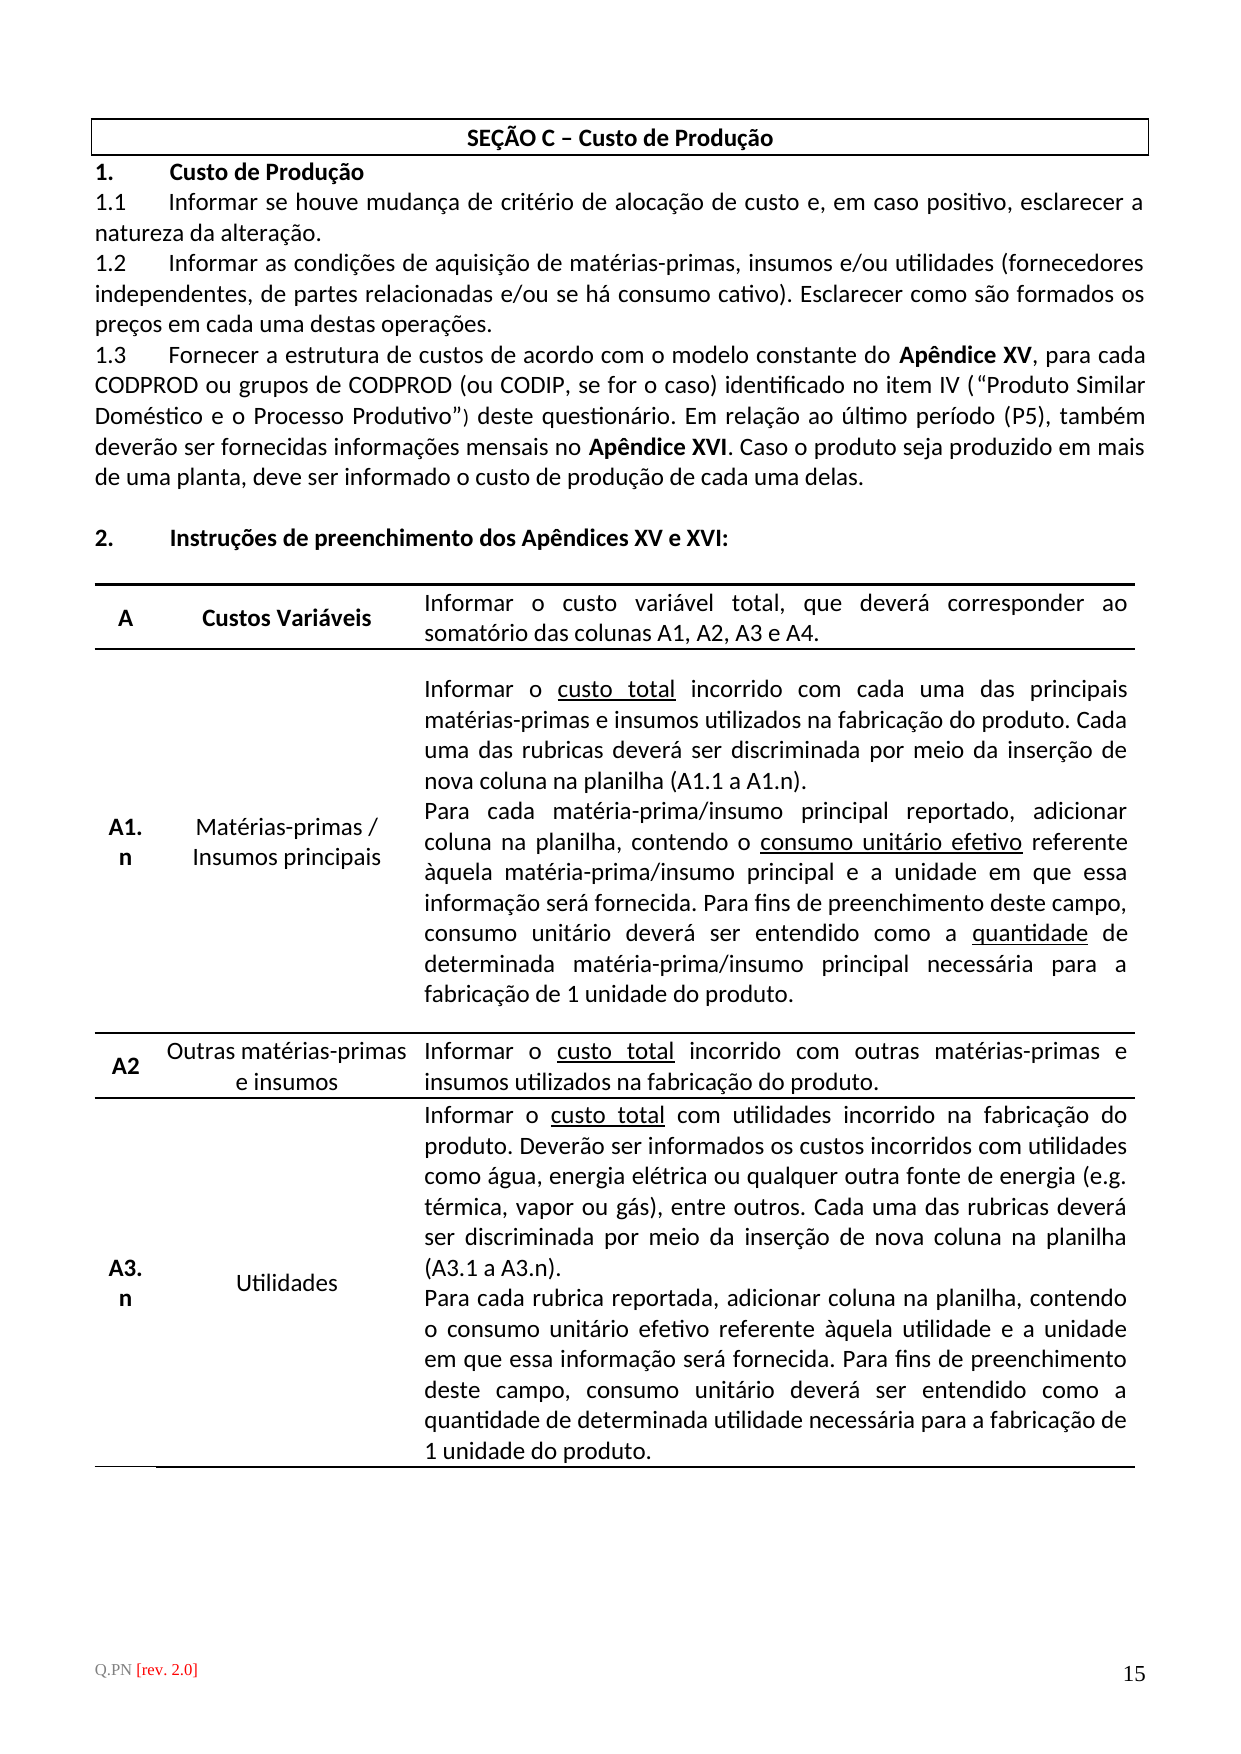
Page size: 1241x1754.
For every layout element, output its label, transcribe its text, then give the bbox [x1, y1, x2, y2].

table_cell Utilidades [156, 1099, 417, 1466]
table_cell Informar o custo total incorrido com outras matérias-primas e insumos utilizados na fabricação do produto. [417, 1034, 1135, 1097]
table_header Custos Variáveis [156, 586, 417, 648]
table_cell Outras matérias-primas e insumos [156, 1034, 417, 1097]
table_header A [95, 586, 156, 648]
table_cell Informar o custo total incorrido com cada uma das principais matérias-primas e insumos utilizados na fabricação do produto. Cada uma das rubricas deverá ser discriminada por meio da inserção de nova coluna na planilha (A1.1 a A1.n). Para cada matéria-prima/insumo principal reportado, adicionar coluna na planilha, contendo o consumo unitário efetivo referente àquela matéria-prima/insumo principal e a unidade em que essa informação será fornecida. Para fins de preenchimento deste campo, consumo unitário deverá ser entendido como a quantidade de determinada matéria-prima/insumo principal necessária para a fabricação de 1 unidade do produto. [417, 650, 1135, 1032]
subtitle SEÇÃO C – Custo de Produção [92, 120, 1148, 154]
table_cell A3.n [95, 1099, 156, 1466]
text 1.2 Informar as condições de aquisição de matérias-primas, insumos e/ou utilidades (fornecedores independentes, de partes relacionadas e/ou se há consumo cativo). Esclarecer como são formados os preços em cada uma destas operações. [94, 247, 1146, 339]
table_cell Matérias-primas / Insumos principais [156, 650, 417, 1032]
text 1.1 Informar se houve mudança de critério de alocação de custo e, em caso positivo, esclarecer a natureza da alteração. [94, 186, 1146, 247]
text 1.3 Fornecer a estrutura de custos de acordo com o modelo constante do Apêndice XV, para cada CODPROD ou grupos de CODPROD (ou CODIP, se for o caso) identificado no item IV (“Produto Similar Doméstico e o Processo Produtivo”) deste questionário. Em relação ao último período (P5), também deverão ser fornecidas informações mensais no Apêndice XVI. Caso o produto seja produzido em mais de uma planta, deve ser informado o custo de produção de cada uma delas. [94, 339, 1146, 492]
subtitle Instruções de preenchimento dos Apêndices XV e XVI: [94, 522, 1146, 553]
table_cell A1.n [95, 650, 156, 1032]
table_cell A2 [95, 1034, 156, 1097]
subtitle Custo de Produção [94, 156, 1146, 186]
table_cell Informar o custo total com utilidades incorrido na fabricação do produto. Deverão ser informados os custos incorridos com utilidades como água, energia elétrica ou qualquer outra fonte de energia (e.g. térmica, vapor ou gás), entre outros. Cada uma das rubricas deverá ser discriminada por meio da inserção de nova coluna na planilha (A3.1 a A3.n). Para cada rubrica reportada, adicionar coluna na planilha, contendo o consumo unitário efetivo referente àquela utilidade e a unidade em que essa informação será fornecida. Para fins de preenchimento deste campo, consumo unitário deverá ser entendido como a quantidade de determinada utilidade necessária para a fabricação de 1 unidade do produto. [417, 1099, 1135, 1466]
table_header Informar o custo variável total, que deverá corresponder ao somatório das colunas A1, A2, A3 e A4. [417, 586, 1135, 648]
